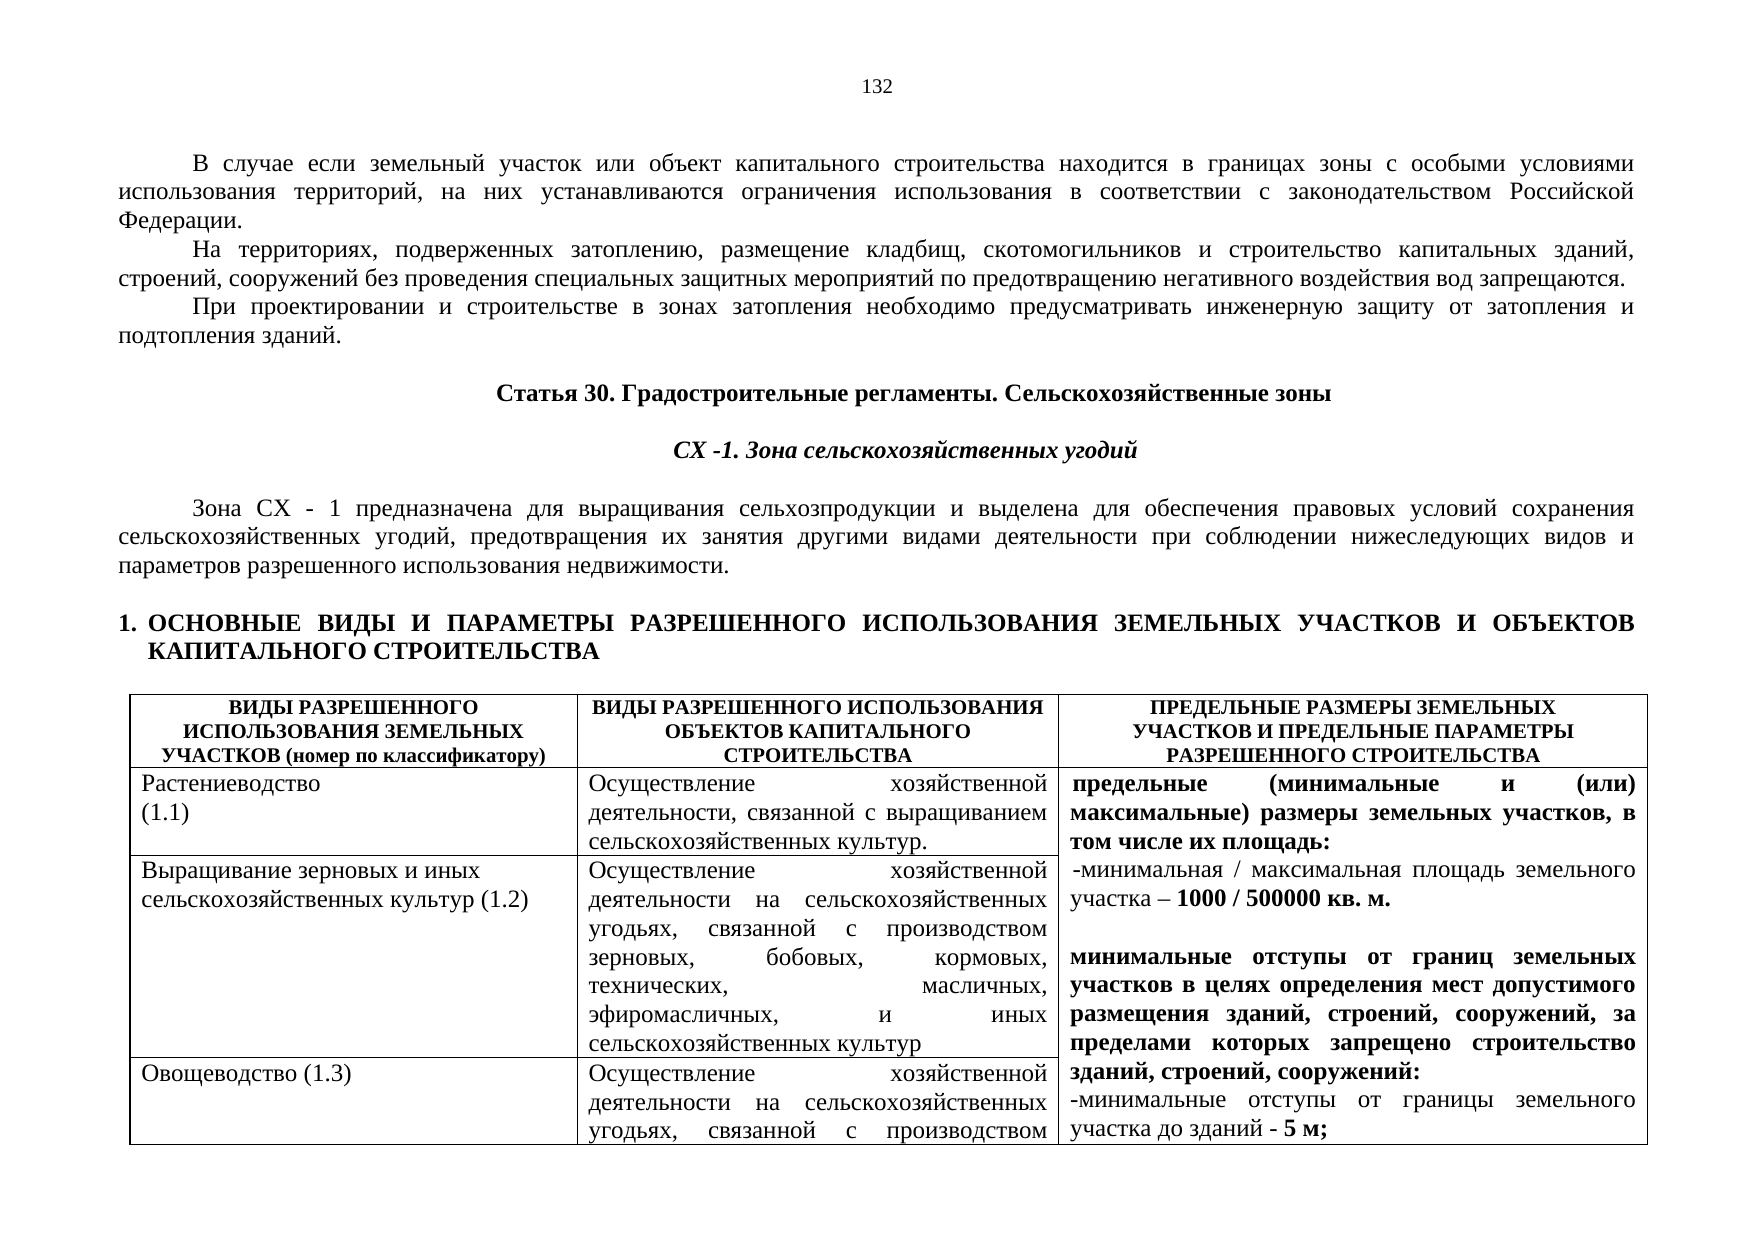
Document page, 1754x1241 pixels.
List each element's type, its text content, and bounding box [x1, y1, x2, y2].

table_header ПРЕДЕЛЬНЫЕ РАЗМЕРЫ ЗЕМЕЛЬНЫХ УЧАСТКОВ И ПРЕДЕЛЬНЫЕ ПАРАМЕТРЫ РАЗРЕШЕННОГО СТРОИТЕЛЬСТВА [1059, 695, 1647, 767]
list ОСНОВНЫЕ ВИДЫ И ПАРАМЕТРЫ РАЗРЕШЕННОГО ИСПОЛЬЗОВАНИЯ ЗЕМЕЛЬНЫХ УЧАСТКОВ И ОБЪЕКТОВ КАПИТАЛЬНОГО СТРОИТЕЛЬСТВА [118, 608, 1636, 665]
table_cell Растениеводство (1.1) [131, 768, 577, 854]
text СХ -1. Зона сельскохозяйственных угодий [118, 435, 1636, 464]
table_cell Осуществление хозяйственной деятельности на сельскохозяйственных угодьях, связанной с производством зерновых, бобовых, кормовых, технических, масличных, эфиромасличных, и иных сельскохозяйственных культур [578, 856, 1058, 1057]
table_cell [578, 1058, 1058, 1144]
text В случае если земельный участок или объект капитального строительства находится в границах зоны с особыми условиями использования территорий, на них устанавливаются ограничения использования в соответствии с законодательством Российской Федерации. [118, 148, 1636, 234]
table_header ВИДЫ РАЗРЕШЕННОГО ИСПОЛЬЗОВАНИЯ ЗЕМЕЛЬНЫХ УЧАСТКОВ (номер по классификатору) [131, 695, 577, 767]
table_cell Выращивание зерновых и иных сельскохозяйственных культур (1.2) [131, 856, 577, 1057]
text Зона СХ - 1 предназначена для выращивания сельхозпродукции и выделена для обеспечения правовых условий сохранения сельскохозяйственных угодий, предотвращения их занятия другими видами деятельности при соблюдении нижеследующих видов и параметров разрешенного использования недвижимости. [118, 493, 1636, 579]
text При проектировании и строительстве в зонах затопления необходимо предусматривать инженерную защиту от затопления и подтопления зданий. [118, 291, 1636, 349]
text На территориях, подверженных затоплению, размещение кладбищ, скотомогильников и строительство капитальных зданий, строений, сооружений без проведения специальных защитных мероприятий по предотвращению негативного воздействия вод запрещаются. [118, 234, 1636, 291]
table_cell Овощеводство (1.3) [131, 1058, 577, 1144]
table_cell предельные (минимальные и (или) максимальные) размеры земельных участков, в том числе их площадь: -минимальная / максимальная площадь земельного участка – 1000 / 500000 кв. м. минимальные отступы от границ земельных участков в целях определения мест допустимого размещения зданий, строений, сооружений, за пределами которых запрещено строительство зданий, строений, сооружений: -минимальные отступы от границы земельного участка до зданий - 5 м; предельное количество этажей или предельная высота зданий, строений, сооружений: -максимальное количество этажей зданий - 2 этажа -высота объекта - не более 20 м. максимальный процент застройки в границах земельного участка, определяемый как отношение суммарной площади земельного участка, которая может быть застроена, ко всей площади земельного участка: -максимальный процент застройки в границах земельного участка - 50%. Ограничения использования земельных участков и объектов капитального строительства установлены в статье 35 [1059, 768, 1647, 1144]
table_header ВИДЫ РАЗРЕШЕННОГО ИСПОЛЬЗОВАНИЯ ОБЪЕКТОВ КАПИТАЛЬНОГО СТРОИТЕЛЬСТВА [578, 695, 1058, 767]
text Статья 30. Градостроительные регламенты. Сельскохозяйственные зоны [118, 378, 1636, 406]
table_cell Осуществление хозяйственной деятельности, связанной с выращиванием сельскохозяйственных культур. [578, 768, 1058, 854]
